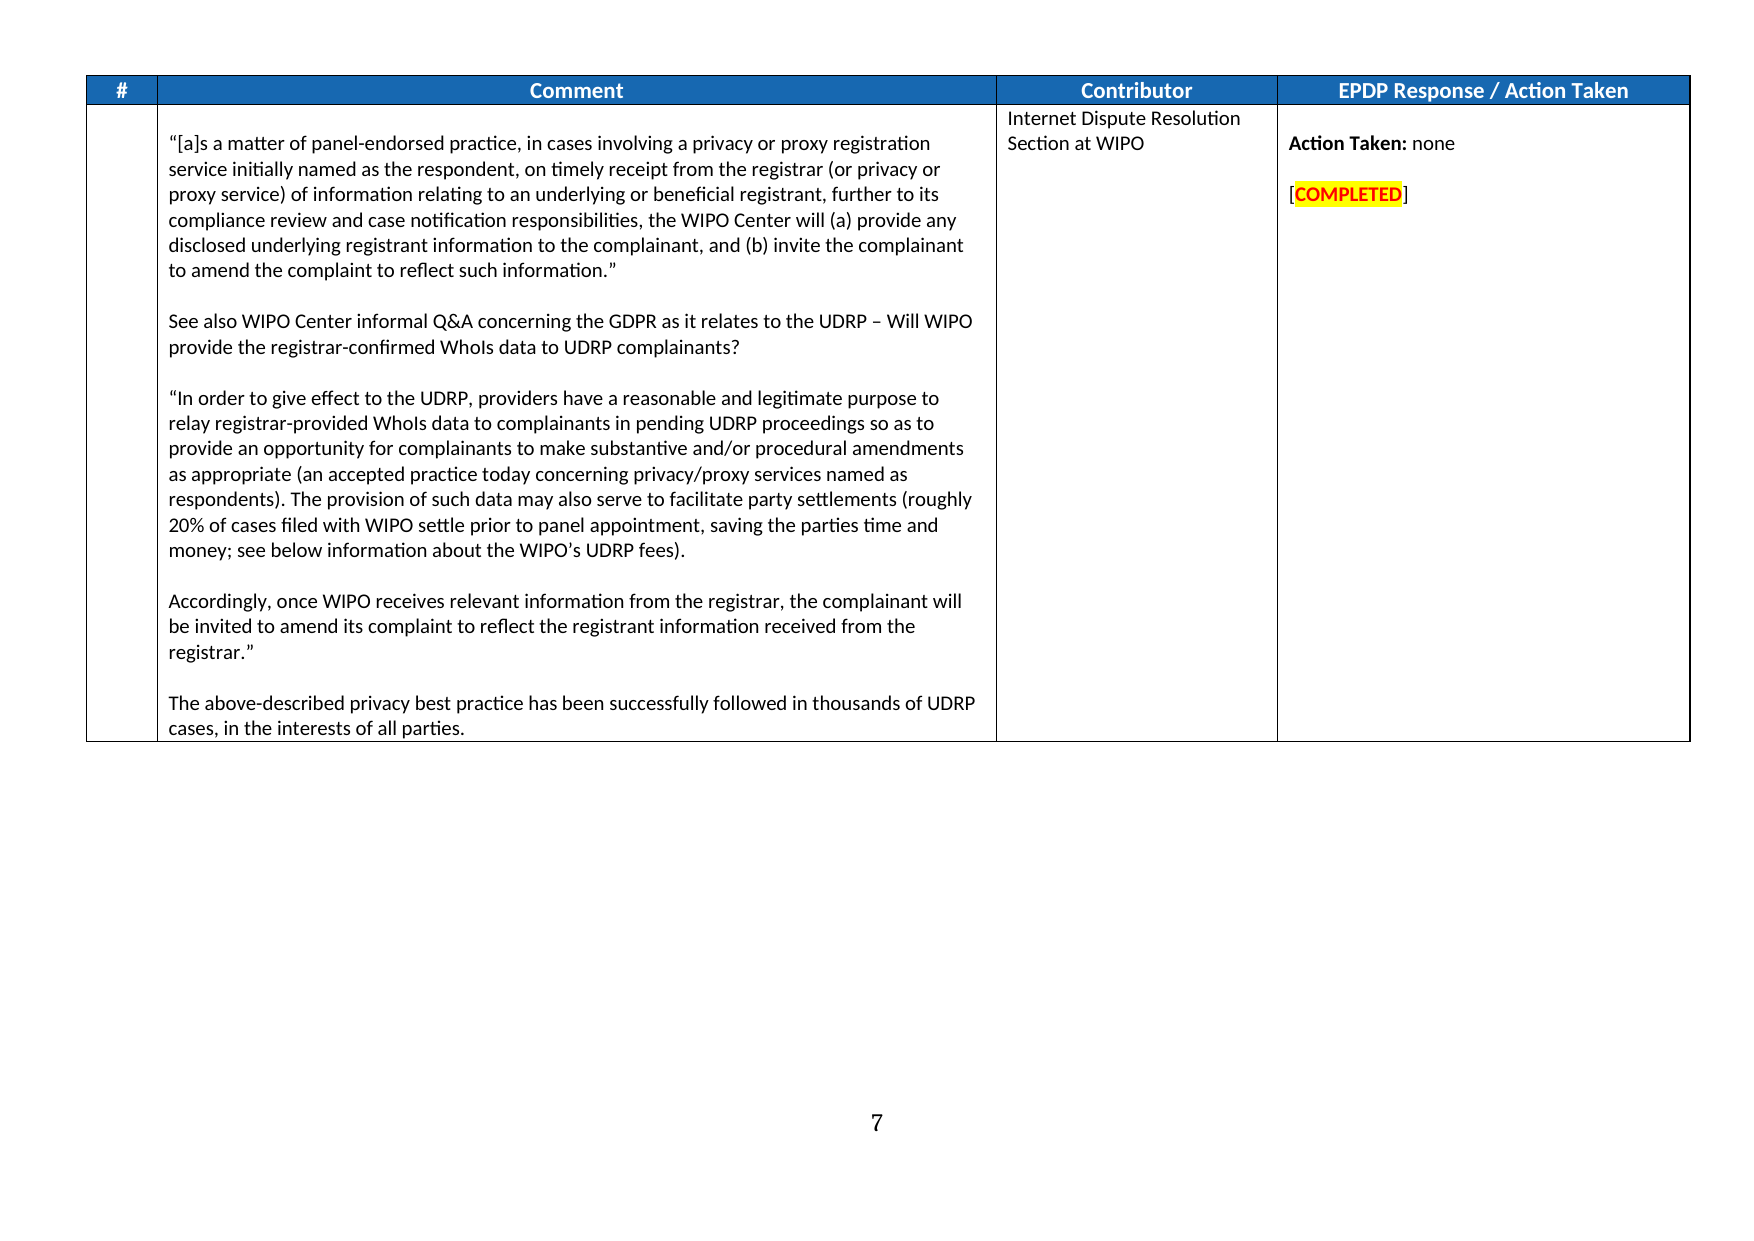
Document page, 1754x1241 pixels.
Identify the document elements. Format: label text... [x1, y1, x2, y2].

table_header Contributor [997, 76, 1277, 104]
table_cell [87, 105, 157, 741]
table_header EPDP Response / Action Taken [1278, 76, 1689, 104]
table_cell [1278, 105, 1689, 741]
table_header # [87, 76, 157, 104]
table_header Comment [158, 76, 996, 104]
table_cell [997, 105, 1277, 741]
